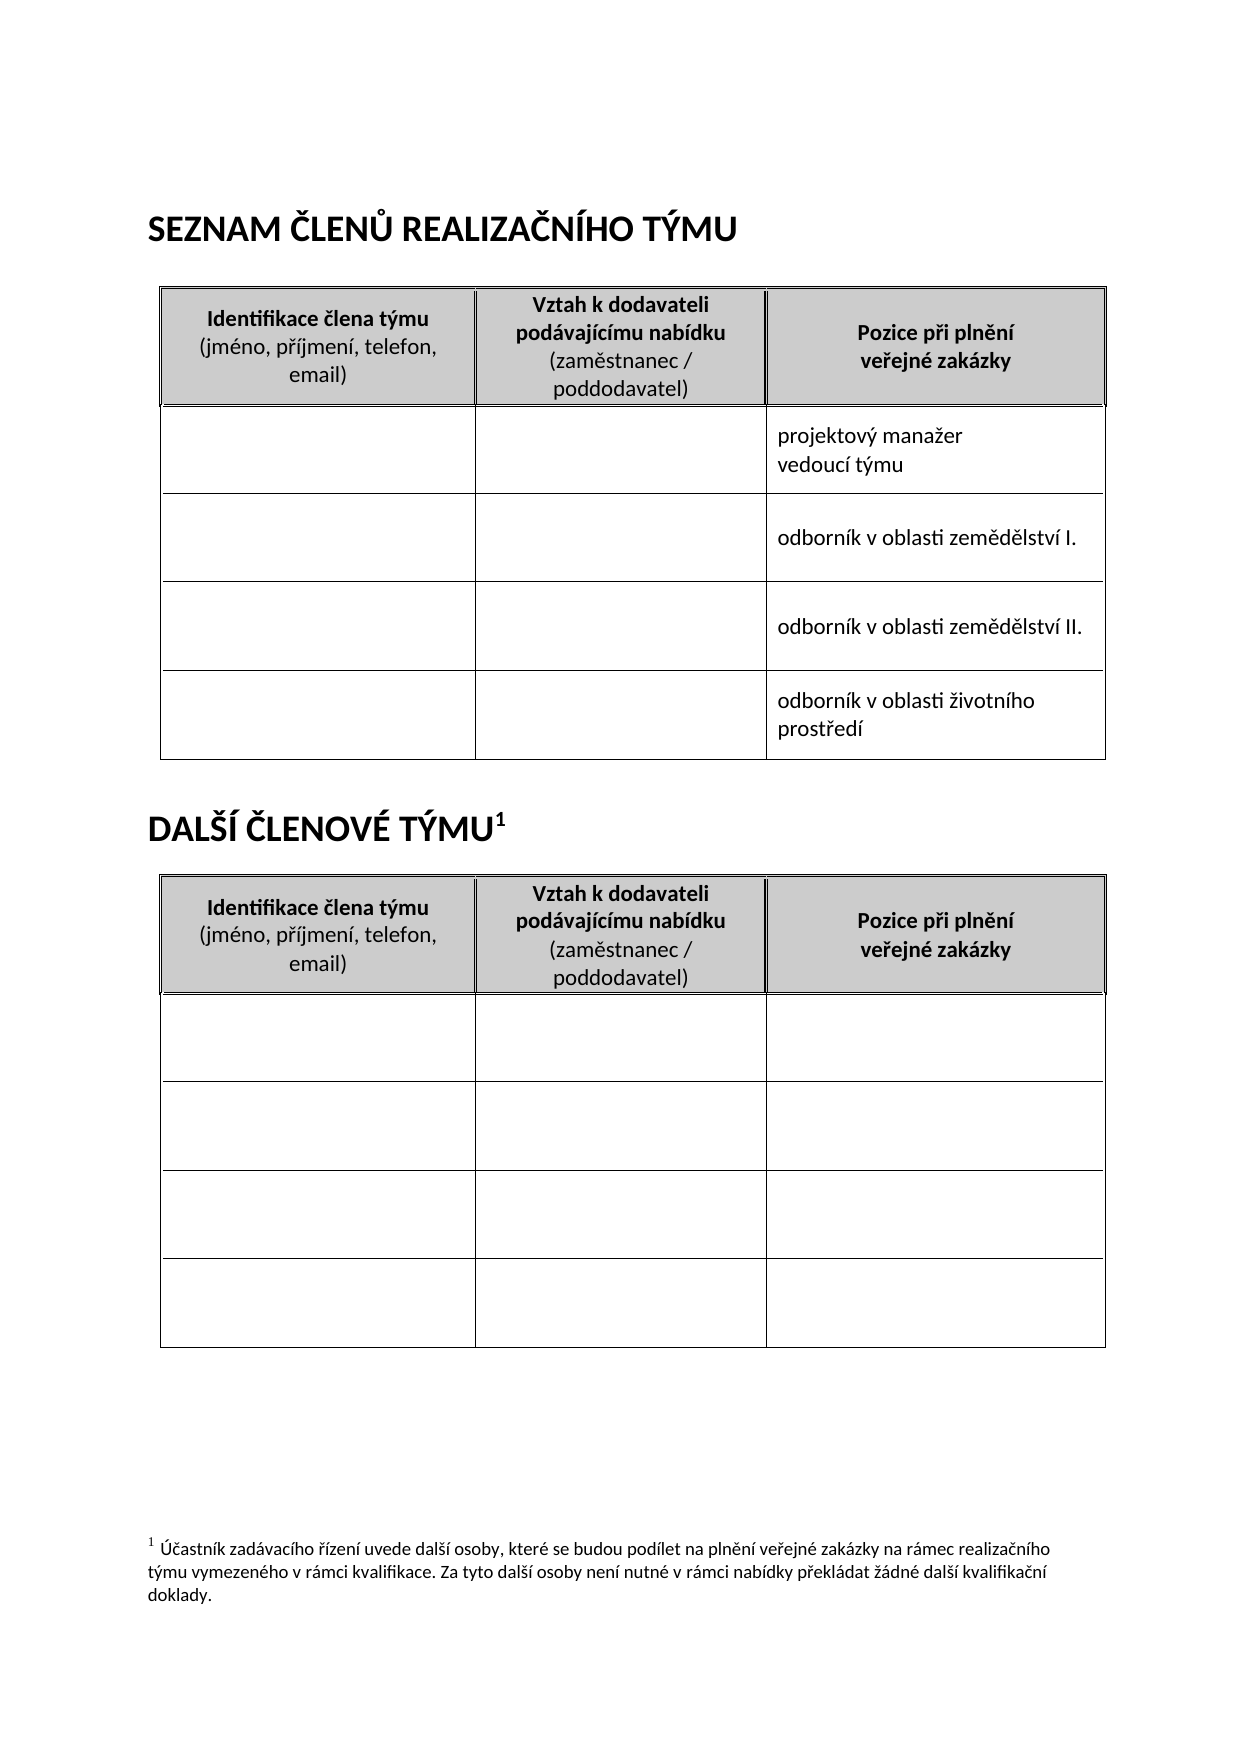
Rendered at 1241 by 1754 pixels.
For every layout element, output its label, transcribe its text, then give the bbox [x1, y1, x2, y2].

table_cell [476, 1082, 766, 1169]
table_cell [767, 1081, 1105, 1169]
table_cell [476, 1259, 766, 1347]
text DALŠÍ ČLENOVÉ TÝMU [148, 805, 1092, 851]
table_cell [476, 995, 766, 1081]
table_header Pozice při plnění veřejné zakázky [766, 289, 1104, 404]
table_cell [161, 1258, 475, 1347]
table_header Vztah k dodavateli podávajícímu nabídku (zaměstnanec / poddodavatel) [476, 877, 766, 992]
table_header Identifikace člena týmu (jméno, příjmení, telefon, email) [162, 287, 476, 404]
table_cell [161, 670, 475, 758]
table_cell [476, 494, 766, 581]
table_cell projektový manažer vedoucí týmu [767, 404, 1105, 492]
table_cell [476, 1171, 766, 1258]
table_header Identifikace člena týmu (jméno, příjmení, telefon, email) [161, 875, 476, 992]
table_cell [161, 1081, 475, 1169]
table_cell odborník v oblasti zemědělství I. [767, 493, 1105, 581]
table_header Vztah k dodavateli podávajícímu nabídku (zaměstnanec / poddodavatel) [476, 289, 766, 404]
table_cell [767, 1258, 1105, 1347]
table_cell [161, 581, 475, 670]
table_cell [767, 992, 1105, 1081]
table_cell [476, 582, 766, 670]
table_cell odborník v oblasti zemědělství II. [767, 581, 1105, 670]
table_cell [476, 407, 766, 492]
table_cell [161, 1170, 475, 1258]
table_cell [476, 671, 766, 758]
table_cell [161, 404, 475, 492]
table_cell odborník v oblasti životního prostředí [767, 670, 1105, 758]
table_cell [767, 1170, 1105, 1258]
text SEZNAM ČLENŮ REALIZAČNÍHO TÝMU [148, 204, 1092, 250]
table_cell [161, 493, 475, 581]
table_header Pozice při plnění veřejné zakázky [766, 877, 1104, 992]
table_cell [161, 992, 475, 1081]
